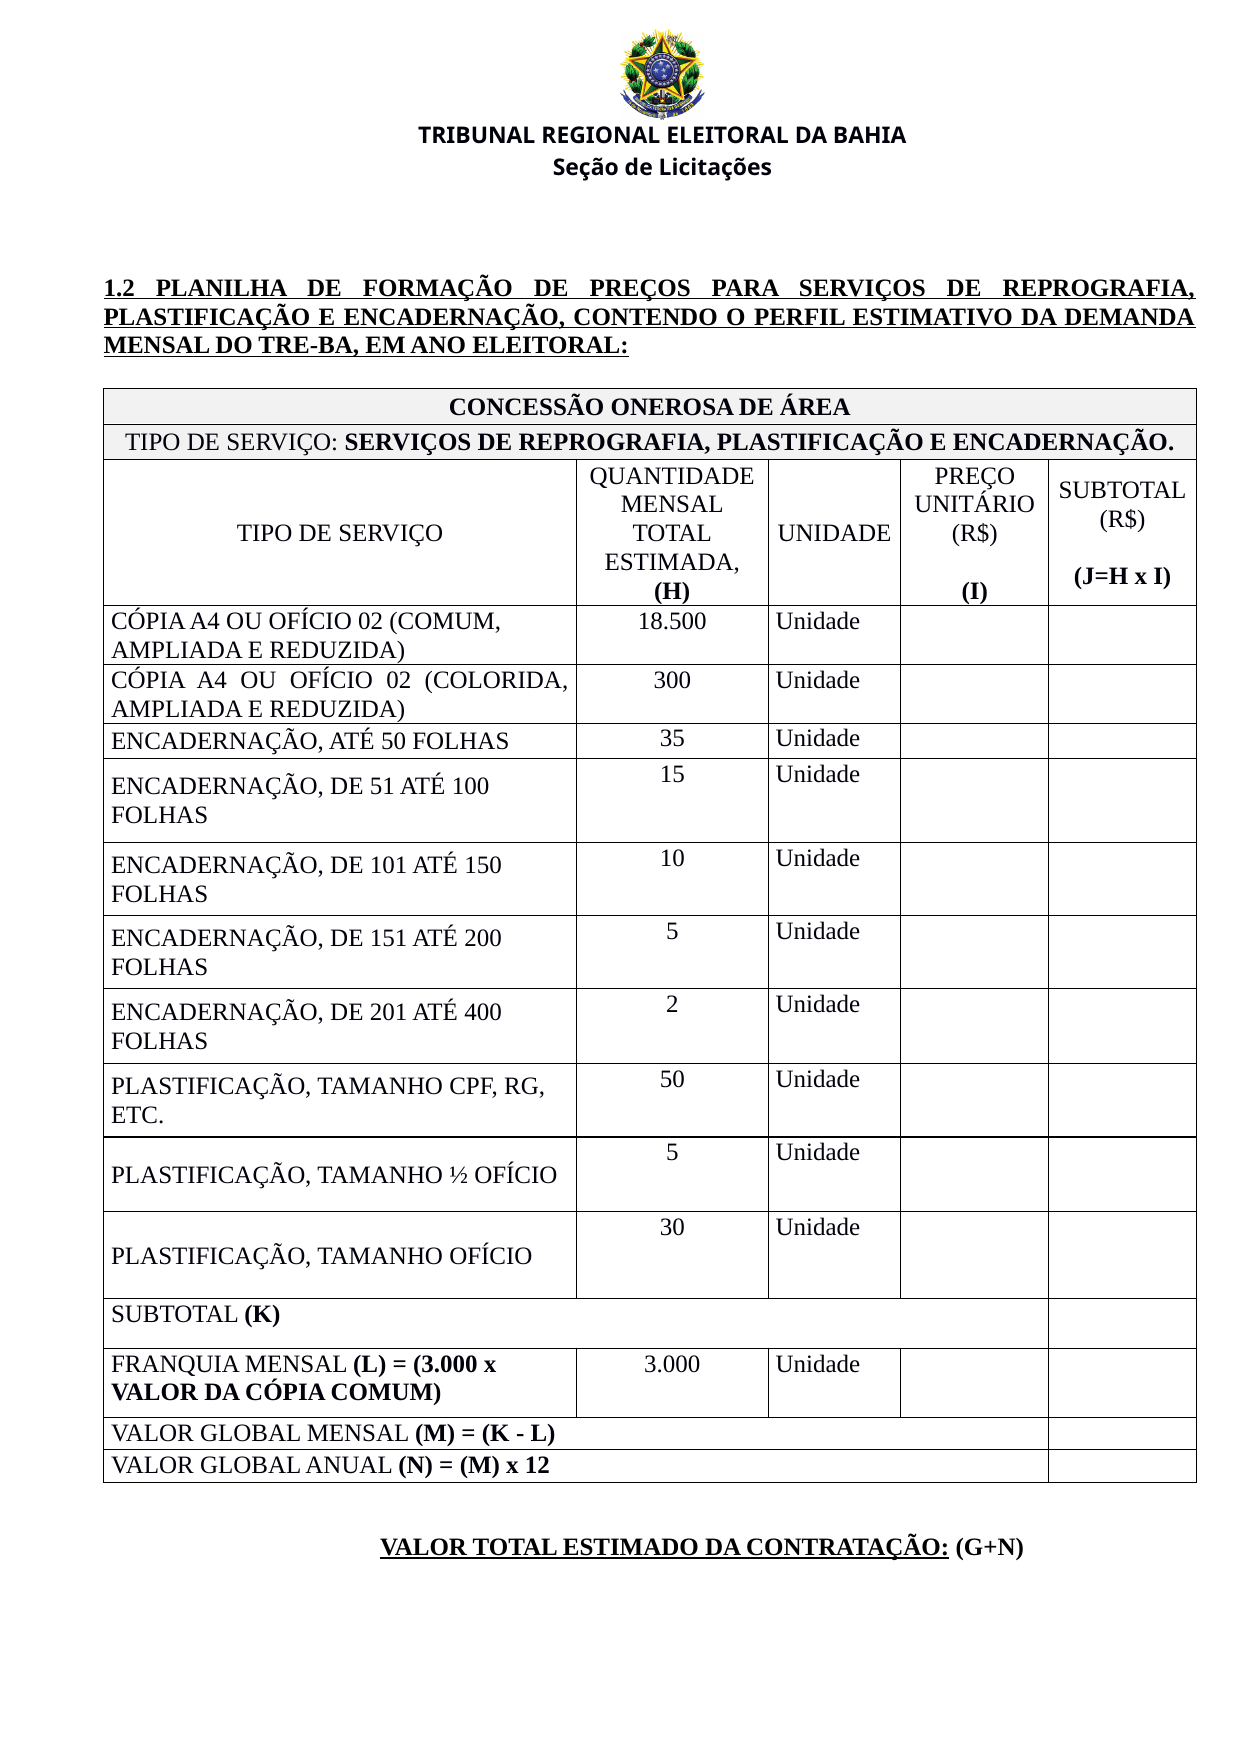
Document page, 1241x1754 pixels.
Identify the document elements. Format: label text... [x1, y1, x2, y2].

table_cell 50 [577, 1064, 768, 1136]
table_cell [1049, 989, 1196, 1063]
table_cell SUBTOTAL (K) [104, 1299, 1048, 1348]
table_cell 30 [577, 1212, 768, 1298]
text 1.2 PLANILHA DE FORMAÇÃO DE PREÇOS PARA SERVIÇOS DE REPROGRAFIA, PLASTIFICAÇÃO E ENCADERNAÇÃO, CONTENDO O PERFIL ESTIMATIVO DA DEMANDA MENSAL DO TRE-BA, EM ANO ELEITORAL: [103, 328, 1196, 359]
table_cell Unidade [769, 916, 900, 988]
table_cell [1049, 1138, 1196, 1211]
table_cell 15 [577, 759, 768, 842]
table_cell 5 [577, 916, 768, 988]
table_cell [1049, 916, 1196, 988]
table_cell ENCADERNAÇÃO, DE 101 ATÉ 150 FOLHAS [104, 843, 576, 915]
table_cell Unidade [769, 989, 900, 1063]
table_cell [1049, 1450, 1196, 1482]
table_cell 5 [577, 1138, 768, 1211]
table_cell SUBTOTAL (R$) (J=H x I) [1049, 460, 1196, 605]
table_cell [901, 989, 1048, 1063]
table_cell 18.500 [577, 606, 768, 664]
table_cell 3.000 [577, 1349, 768, 1417]
table_cell [901, 1138, 1048, 1211]
table_cell Unidade [769, 1064, 900, 1136]
table_cell [1049, 606, 1196, 664]
table_cell UNIDADE [769, 460, 900, 605]
table_cell [901, 1212, 1048, 1298]
table_cell PREÇO UNITÁRIO (R$) (I) [901, 460, 1048, 605]
table_cell [901, 1349, 1048, 1417]
table_cell 2 [577, 989, 768, 1063]
text 1.2 PLANILHA DE FORMAÇÃO DE PREÇOS PARA SERVIÇOS DE REPROGRAFIA, PLASTIFICAÇÃO E ENCADERNAÇÃO, CONTENDO O PERFIL ESTIMATIVO DA DEMANDA MENSAL DO TRE-BA, EM ANO ELEITORAL: [103, 299, 1196, 327]
table_cell ENCADERNAÇÃO, DE 201 ATÉ 400 FOLHAS [104, 989, 576, 1063]
table_cell ENCADERNAÇÃO, ATÉ 50 FOLHAS [104, 724, 576, 758]
table_header CONCESSÃO ONEROSA DE ÁREA [104, 389, 1196, 423]
table_cell CÓPIA A4 OU OFÍCIO 02 (COLORIDA, AMPLIADA E REDUZIDA) [104, 665, 576, 722]
table_cell [901, 665, 1048, 722]
table_cell 35 [577, 724, 768, 758]
table_cell [1049, 759, 1196, 842]
table_cell [1049, 1299, 1196, 1348]
table_cell TIPO DE SERVIÇO [104, 460, 576, 605]
text VALOR TOTAL ESTIMADO DA CONTRATAÇÃO: (G+N) [133, 1529, 1240, 1562]
table_cell Unidade [769, 1138, 900, 1211]
table_cell [1049, 1418, 1196, 1449]
table_cell [901, 843, 1048, 915]
table_cell [901, 606, 1048, 664]
table_cell [1049, 1349, 1196, 1417]
table_cell QUANTIDADE MENSAL TOTAL ESTIMADA, (H) [577, 460, 768, 605]
table_cell [901, 1064, 1048, 1136]
table_cell [901, 724, 1048, 758]
table_cell ENCADERNAÇÃO, DE 51 ATÉ 100 FOLHAS [104, 759, 576, 842]
table_cell Unidade [769, 665, 900, 722]
table_cell [1049, 724, 1196, 758]
table_cell Unidade [769, 1349, 900, 1417]
table_cell [1049, 1212, 1196, 1298]
table_cell Unidade [769, 606, 900, 664]
table_cell Unidade [769, 724, 900, 758]
table_cell 300 [577, 665, 768, 722]
text 1.2 PLANILHA DE FORMAÇÃO DE PREÇOS PARA SERVIÇOS DE REPROGRAFIA, PLASTIFICAÇÃO E ENCADERNAÇÃO, CONTENDO O PERFIL ESTIMATIVO DA DEMANDA MENSAL DO TRE-BA, EM ANO ELEITORAL: [103, 273, 1196, 298]
table_cell PLASTIFICAÇÃO, TAMANHO CPF, RG, ETC. [104, 1064, 576, 1136]
table_cell VALOR GLOBAL MENSAL (M) = (K - L) [104, 1418, 1048, 1449]
table_cell Unidade [769, 759, 900, 842]
table_cell [901, 916, 1048, 988]
table_cell [1049, 843, 1196, 915]
table_cell Unidade [769, 843, 900, 915]
table_cell FRANQUIA MENSAL (L) = (3.000 x VALOR DA CÓPIA COMUM) [104, 1349, 576, 1417]
table_cell CÓPIA A4 OU OFÍCIO 02 (COMUM, AMPLIADA E REDUZIDA) [104, 606, 576, 664]
table_cell ENCADERNAÇÃO, DE 151 ATÉ 200 FOLHAS [104, 916, 576, 988]
table_cell [901, 759, 1048, 842]
table_cell 10 [577, 843, 768, 915]
table_cell TIPO DE SERVIÇO: SERVIÇOS DE REPROGRAFIA, PLASTIFICAÇÃO E ENCADERNAÇÃO. [104, 425, 1196, 459]
table_cell VALOR GLOBAL ANUAL (N) = (M) x 12 [104, 1450, 1048, 1482]
table_cell [1049, 665, 1196, 722]
table_cell PLASTIFICAÇÃO, TAMANHO OFÍCIO [104, 1212, 576, 1298]
table_cell [1049, 1064, 1196, 1136]
table_cell Unidade [769, 1212, 900, 1298]
table_cell PLASTIFICAÇÃO, TAMANHO ½ OFÍCIO [104, 1138, 576, 1211]
